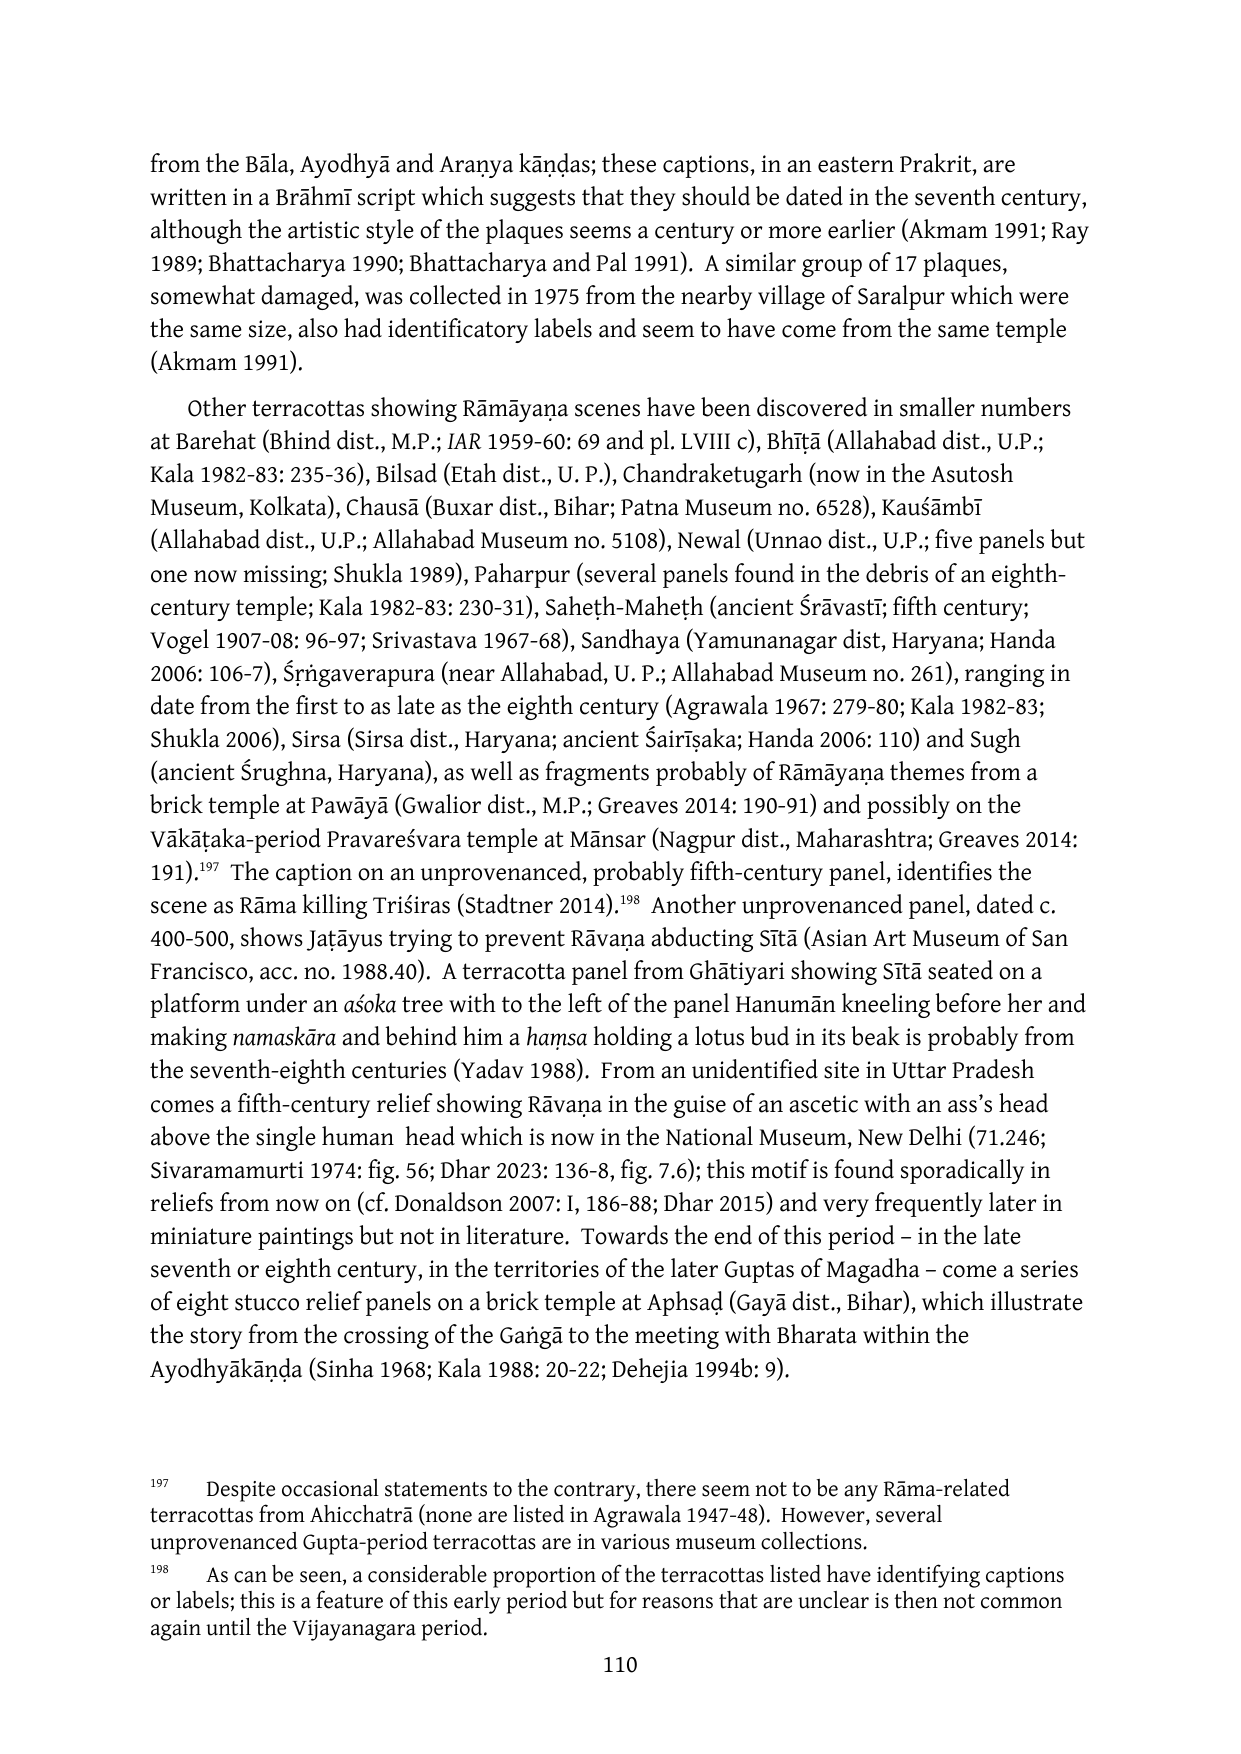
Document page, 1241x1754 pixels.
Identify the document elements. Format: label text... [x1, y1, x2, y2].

text Other terracottas showing Rāmāyaṇa scenes have been discovered in smaller numbers at Barehat (Bhind dist., M.P.; IAR 1959-60: 69 and pl. LVIII c), Bhīṭā (Allahabad dist., U.P.; Kala 1982-83: 235-36), Bilsad (Etah dist., U. P.), Chandraketugarh (now in the Asutosh Museum, Kolkata), Chausā (Buxar dist., Bihar; Patna Museum no. 6528), Kauśāmbī (Allahabad dist., U.P.; Allahabad Museum no. 5108), Newal (Unnao dist., U.P.; five panels but one now missing; Shukla 1989), Paharpur (several panels found in the debris of an eighth-century temple; Kala 1982-83: 230-31), Saheṭh-Maheṭh (ancient Śrāvastī; fifth century; Vogel 1907-08: 96-97; Srivastava 1967-68), Sandhaya (Yamunanagar dist, Haryana; Handa 2006: 106-7), Śṛṅgaverapura (near Allahabad, U. P.; Allahabad Museum no. 261), ranging in date from the first to as late as the eighth century (Agrawala 1967: 279-80; Kala 1982-83; Shukla 2006), Sirsa (Sirsa dist., Haryana; ancient Śairīṣaka; Handa 2006: 110) and Sugh (ancient Śrughna, Haryana), as well as fragments probably of Rāmāyaṇa themes from a brick temple at Pawāyā (Gwalior dist., M.P.; Greaves 2014: 190-91) and possibly on the Vākāṭaka-period Pravareśvara temple at Mānsar (Nagpur dist., Maharashtra; Greaves 2014: 191). The caption on an unprovenanced, probably fifth-century panel, identifies the scene as Rāma killing Triśiras (Stadtner 2014). Another unprovenanced panel, dated c. 400-500, shows Jaṭāyus trying to prevent Rāvaṇa abducting Sītā (Asian Art Museum of San Francisco, acc. no. 1988.40). A terracotta panel from Ghātiyari showing Sītā seated on a platform under an aśoka tree with to the left of the panel Hanumān kneeling before her and making namaskāra and behind him a haṃsa holding a lotus bud in its beak is probably from the seventh-eighth centuries (Yadav 1988). From an unidentified site in Uttar Pradesh comes a fifth-century relief showing Rāvaṇa in the guise of an ascetic with an ass’s head above the single human head which is now in the National Museum, New Delhi (71.246; Sivaramamurti 1974: fig. 56; Dhar 2023: 136-8, fig. 7.6); this motif is found sporadically in reliefs from now on (cf. Donaldson 2007: I, 186-88; Dhar 2015) and very frequently later in miniature paintings but not in literature. Towards the end of this period – in the late seventh or eighth century, in the territories of the later Guptas of Magadha – come a series of eight stucco relief panels on a brick temple at Aphsaḍ (Gayā dist., Bihar), which illustrate the story from the crossing of the Gaṅgā to the meeting with Bharata within the Ayodhyākāṇḍa (Sinha 1968; Kala 1988: 20-22; Dehejia 1994b: 9). [150, 394, 1090, 1384]
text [150, 150, 1090, 378]
